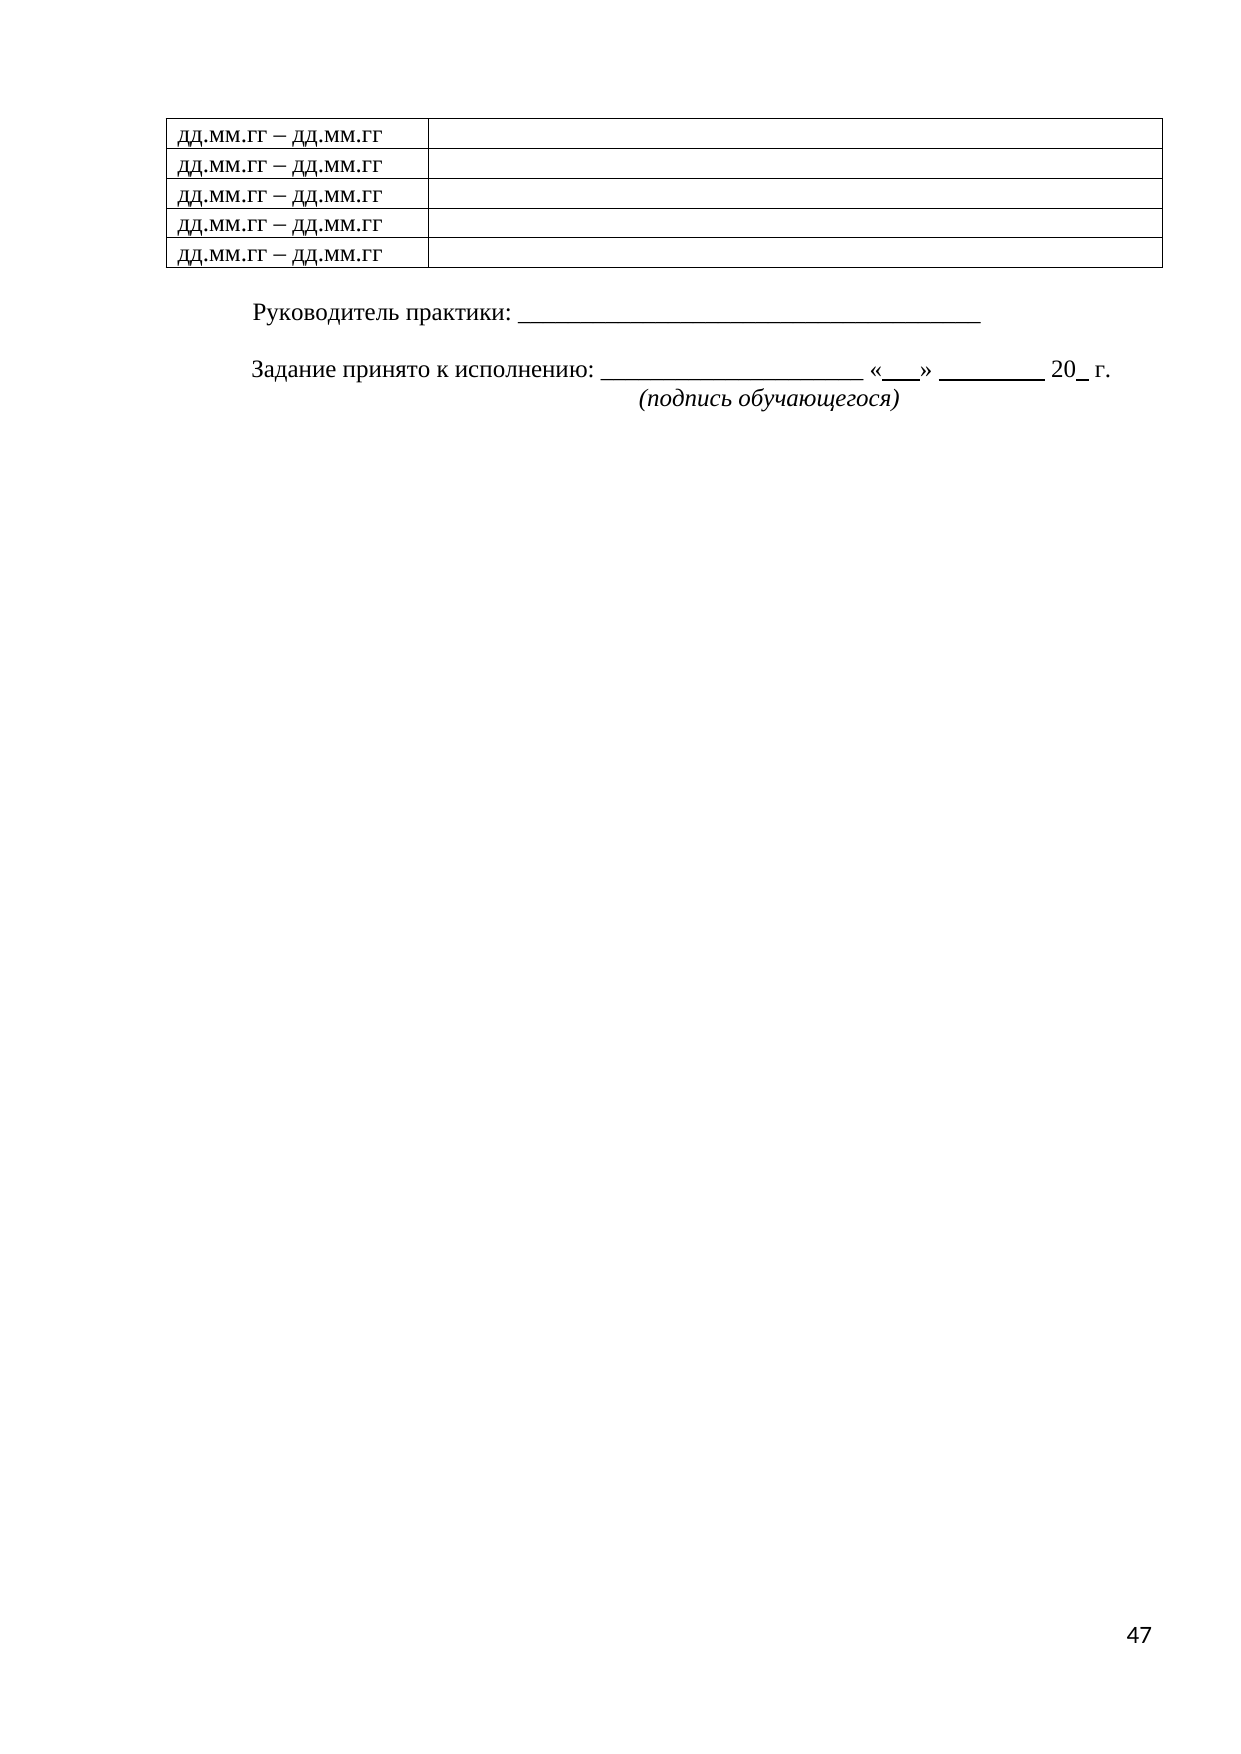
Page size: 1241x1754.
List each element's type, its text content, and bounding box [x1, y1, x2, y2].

table_cell [429, 238, 1162, 267]
text Руководитель практики: _____________________________________ [177, 297, 1152, 326]
table_cell [429, 179, 1162, 207]
table_cell дд.мм.гг – дд.мм.гг [167, 149, 428, 178]
table_cell [429, 149, 1162, 178]
table_cell дд.мм.гг – дд.мм.гг [167, 179, 428, 207]
table_cell [429, 209, 1162, 237]
table_cell дд.мм.гг – дд.мм.гг [167, 209, 428, 237]
text Задание принято к исполнению: _____________________ « » 20 г. [177, 354, 1152, 383]
text (подпись обучающегося) [177, 383, 1152, 412]
table_cell [429, 119, 1162, 148]
table_cell дд.мм.гг – дд.мм.гг [167, 238, 428, 267]
table_cell дд.мм.гг – дд.мм.гг [167, 119, 428, 148]
